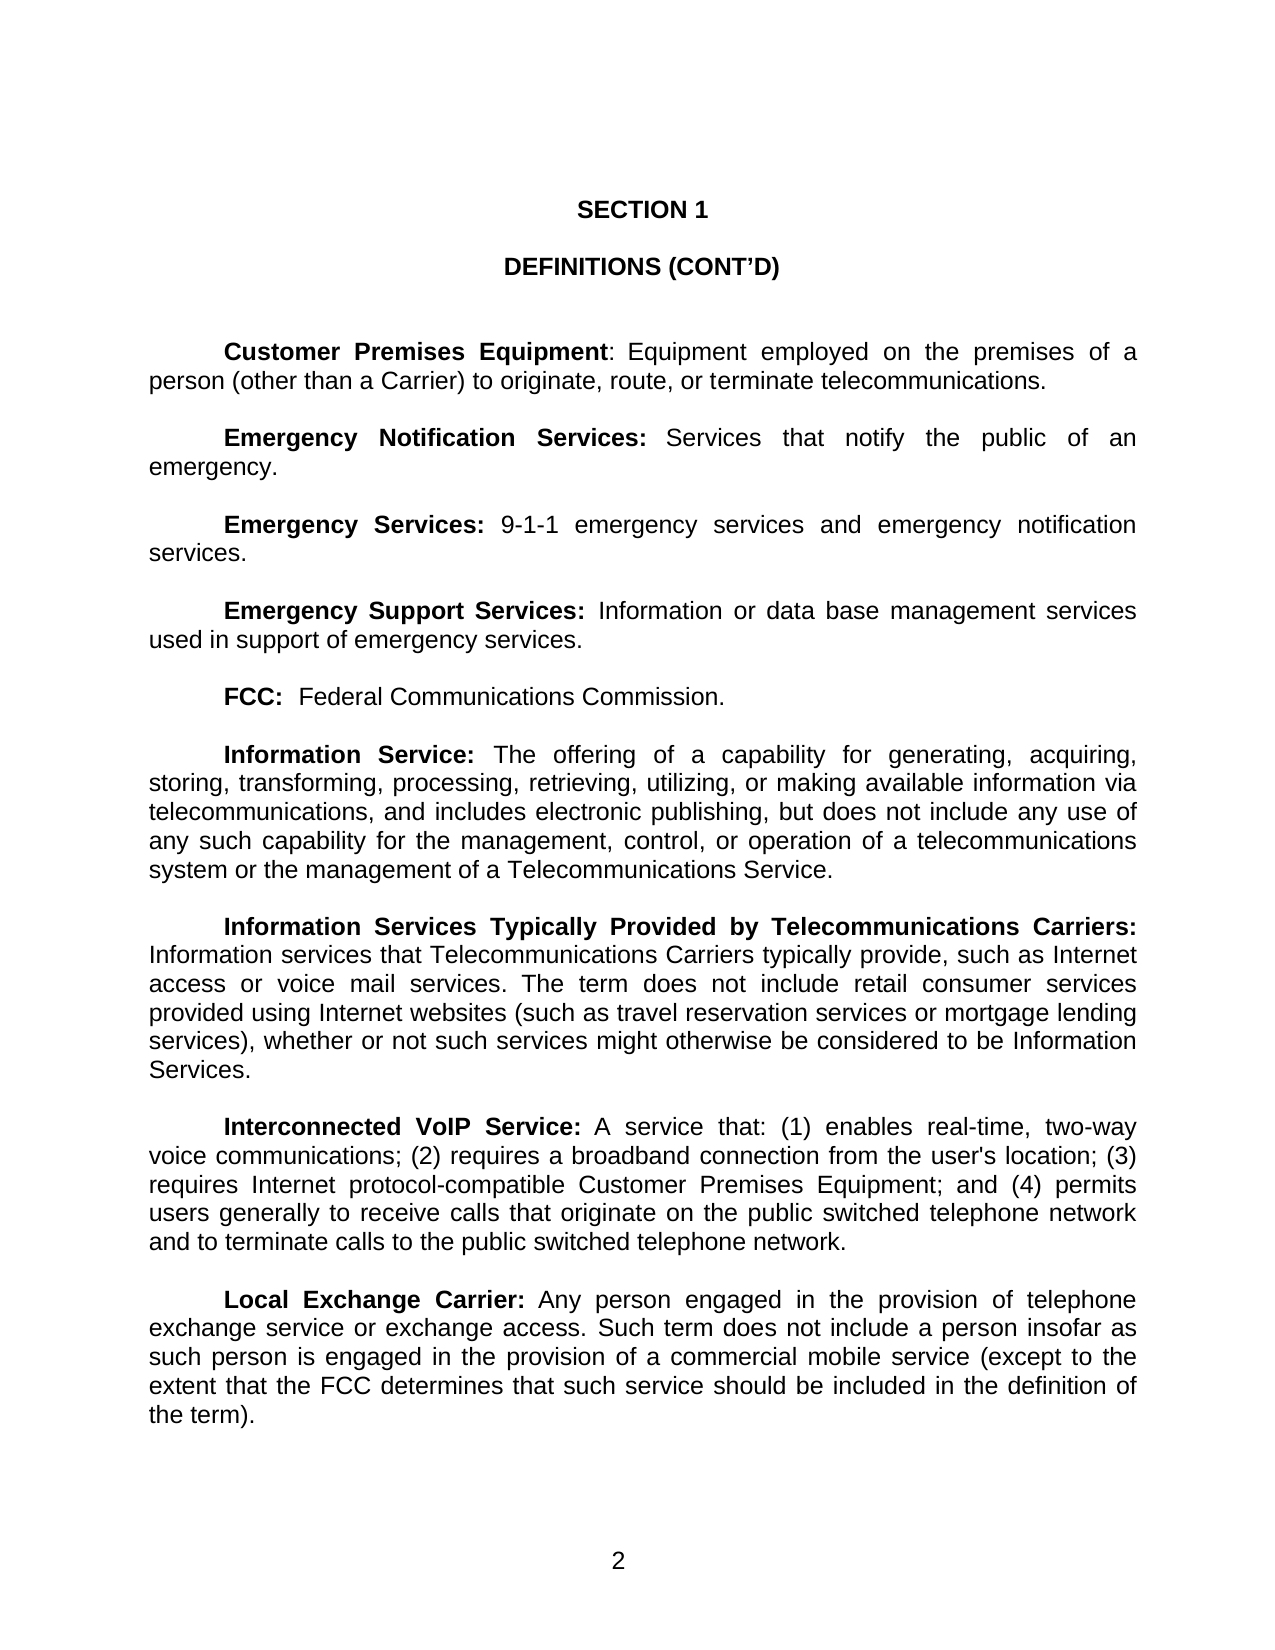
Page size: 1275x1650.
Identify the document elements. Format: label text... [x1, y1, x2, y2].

text Information Service: The offering of a capability for generating, acquiring, storing, transforming, processing, retrieving, utilizing, or making available information via telecommunications, and includes electronic publishing, but does not include any use of any such capability for the management, control, or operation of a telecommunications system or the management of a Telecommunications Service. [148, 739, 1137, 883]
text Emergency Support Services: Information or data base management services used in support of emergency services. [148, 596, 1137, 653]
text Information Services Typically Provided by Telecommunications Carriers: Information services that Telecommunications Carriers typically provide, such as Internet access or voice mail services. The term does not include retail consumer services provided using Internet websites (such as travel reservation services or mortgage lending services), whether or not such services might otherwise be considered to be Information Services. [148, 912, 1137, 1083]
text Interconnected VoIP Service: A service that: (1) enables real-time, two-way voice communications; (2) requires a broadband connection from the user's location; (3) requires Internet protocol-compatible Customer Premises Equipment; and (4) permits users generally to receive calls that originate on the public switched telephone network and to terminate calls to the public switched telephone network. [148, 1112, 1137, 1256]
text Customer Premises Equipment: Equipment employed on the premises of a person (other than a Carrier) to originate, route, or terminate telecommunications. [148, 337, 1137, 394]
text FCC: Federal Communications Commission. [223, 682, 1148, 711]
text Emergency Notification Services: Services that notify the public of an emergency. [148, 423, 1137, 481]
text Local Exchange Carrier: Any person engaged in the provision of telephone exchange service or exchange access. Such term does not include a person insofar as such person is engaged in the provision of a commercial mobile service (except to the extent that the FCC determines that such service should be included in the definition of the term). [148, 1285, 1137, 1428]
text Emergency Services: 9-1-1 emergency services and emergency notification services. [148, 509, 1137, 567]
